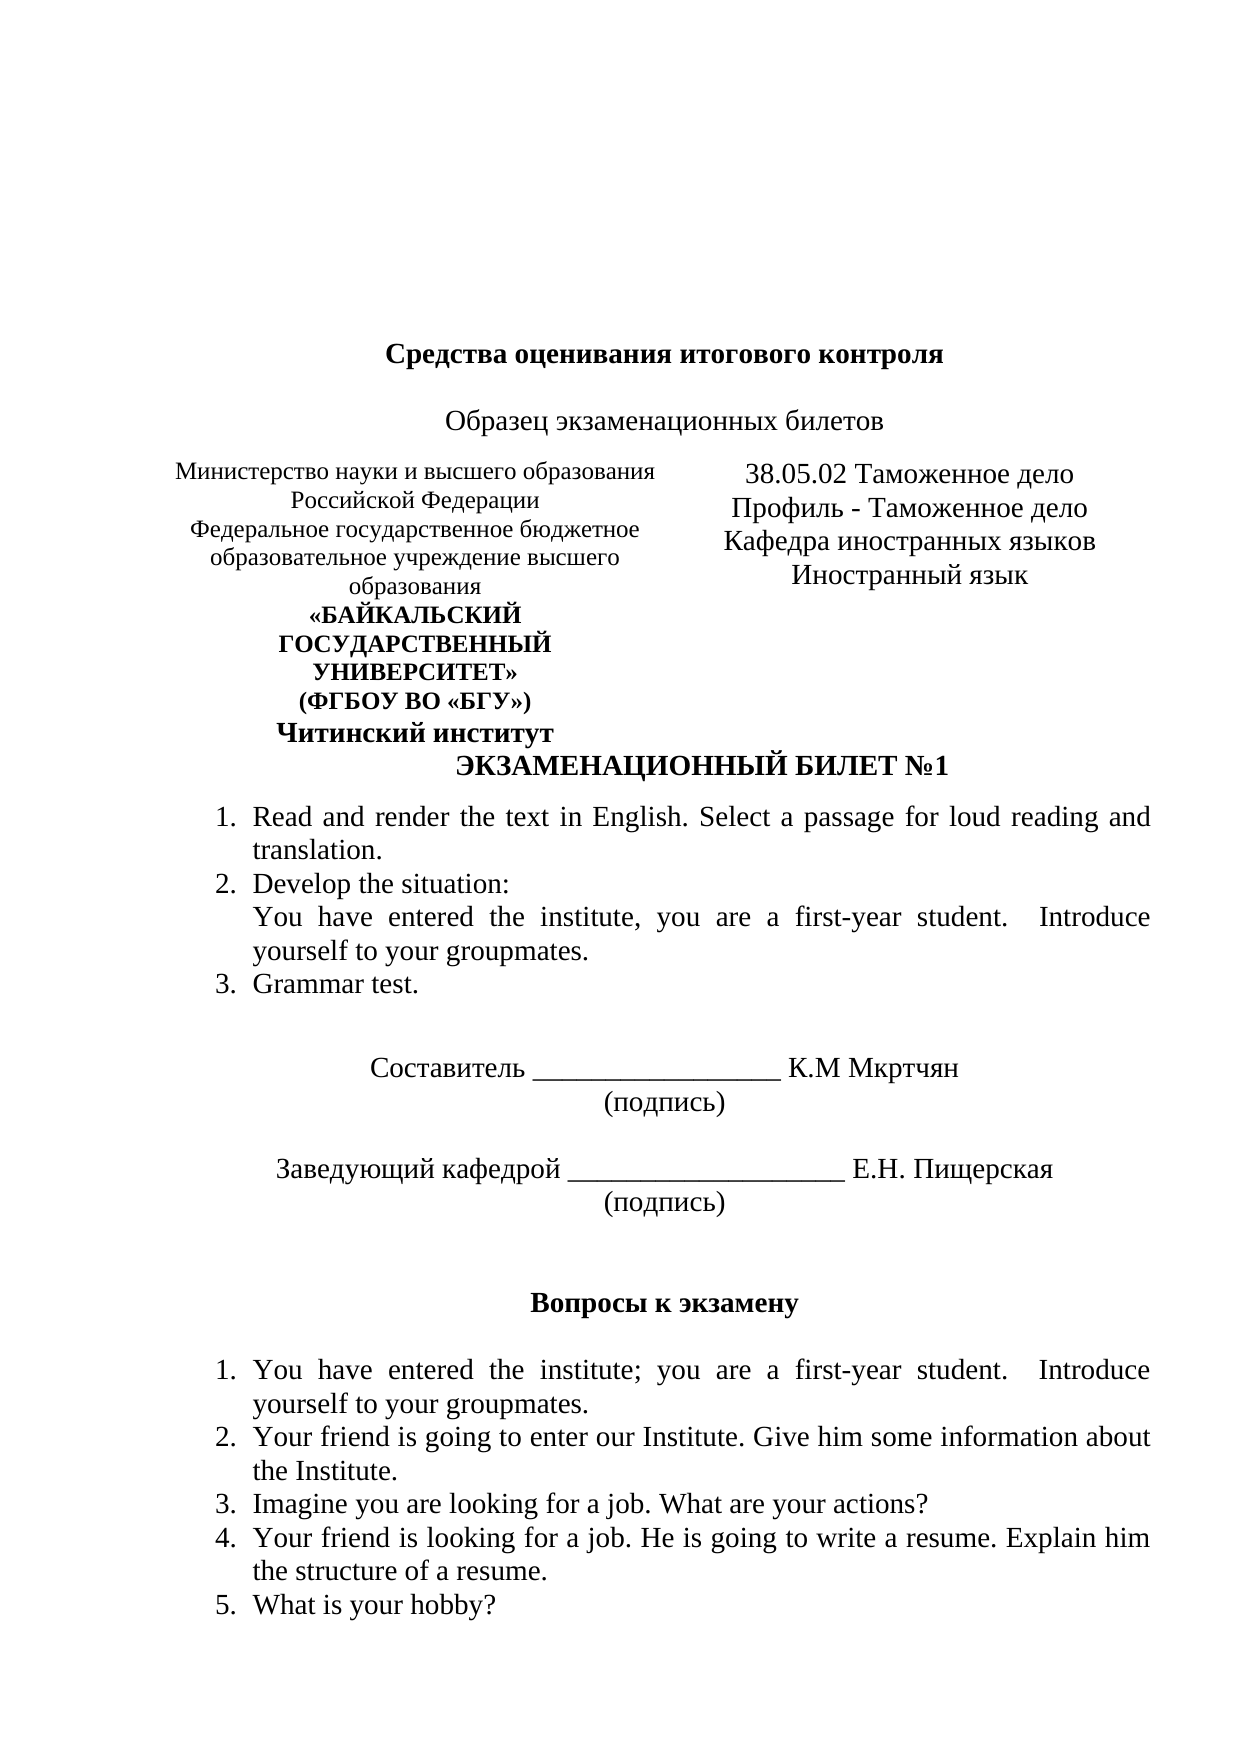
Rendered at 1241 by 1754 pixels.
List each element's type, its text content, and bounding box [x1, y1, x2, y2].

table_header 38.05.02 Таможенное дело Профиль - Таможенное дело Кафедра иностранных языков Иностранный язык [668, 456, 1152, 748]
list Develop the situation: [215, 866, 1152, 899]
list (подпись) [177, 1084, 1152, 1117]
list Составитель _________________ К.М Мкртчян [177, 1050, 1152, 1084]
text You have entered the institute, you are a first-year student. Introduce yourself to your groupmates. [252, 899, 1152, 967]
list Your friend is going to enter our Institute. Give him some information about the Institute. [215, 1419, 1152, 1486]
list What is your hobby? [215, 1587, 1152, 1621]
text Средства оценивания итогового контроля [177, 336, 1152, 370]
list Заведующий кафедрой ___________________ Е.Н. Пищерская [177, 1151, 1152, 1184]
text Вопросы к экзамену [177, 1285, 1152, 1319]
table_header Министерство науки и высшего образования Российской Федерации Федеральное государственное бюджетное образовательное учреждение высшего образования «БАЙКАЛЬСКИЙ ГОСУДАРСТВЕННЫЙ УНИВЕРСИТЕТ» (ФГБОУ ВО «БГУ») Читинский институт [163, 456, 667, 748]
list Your friend is looking for a job. He is going to write a resume. Explain him the structure of a resume. [215, 1520, 1152, 1587]
text Образец экзаменационных билетов [177, 403, 1152, 437]
list Imagine you are looking for a job. What are your actions? [215, 1486, 1152, 1520]
list Grammar test. [215, 967, 1152, 1000]
list (подпись) [177, 1184, 1152, 1218]
list ЭКЗАМЕНАЦИОННЫЙ БИЛЕТ №1 [252, 748, 1152, 782]
list You have entered the institute; you are a first-year student. Introduce yourself to your groupmates. [215, 1352, 1152, 1419]
list Read and render the text in English. Select a passage for loud reading and translation. [215, 799, 1152, 866]
